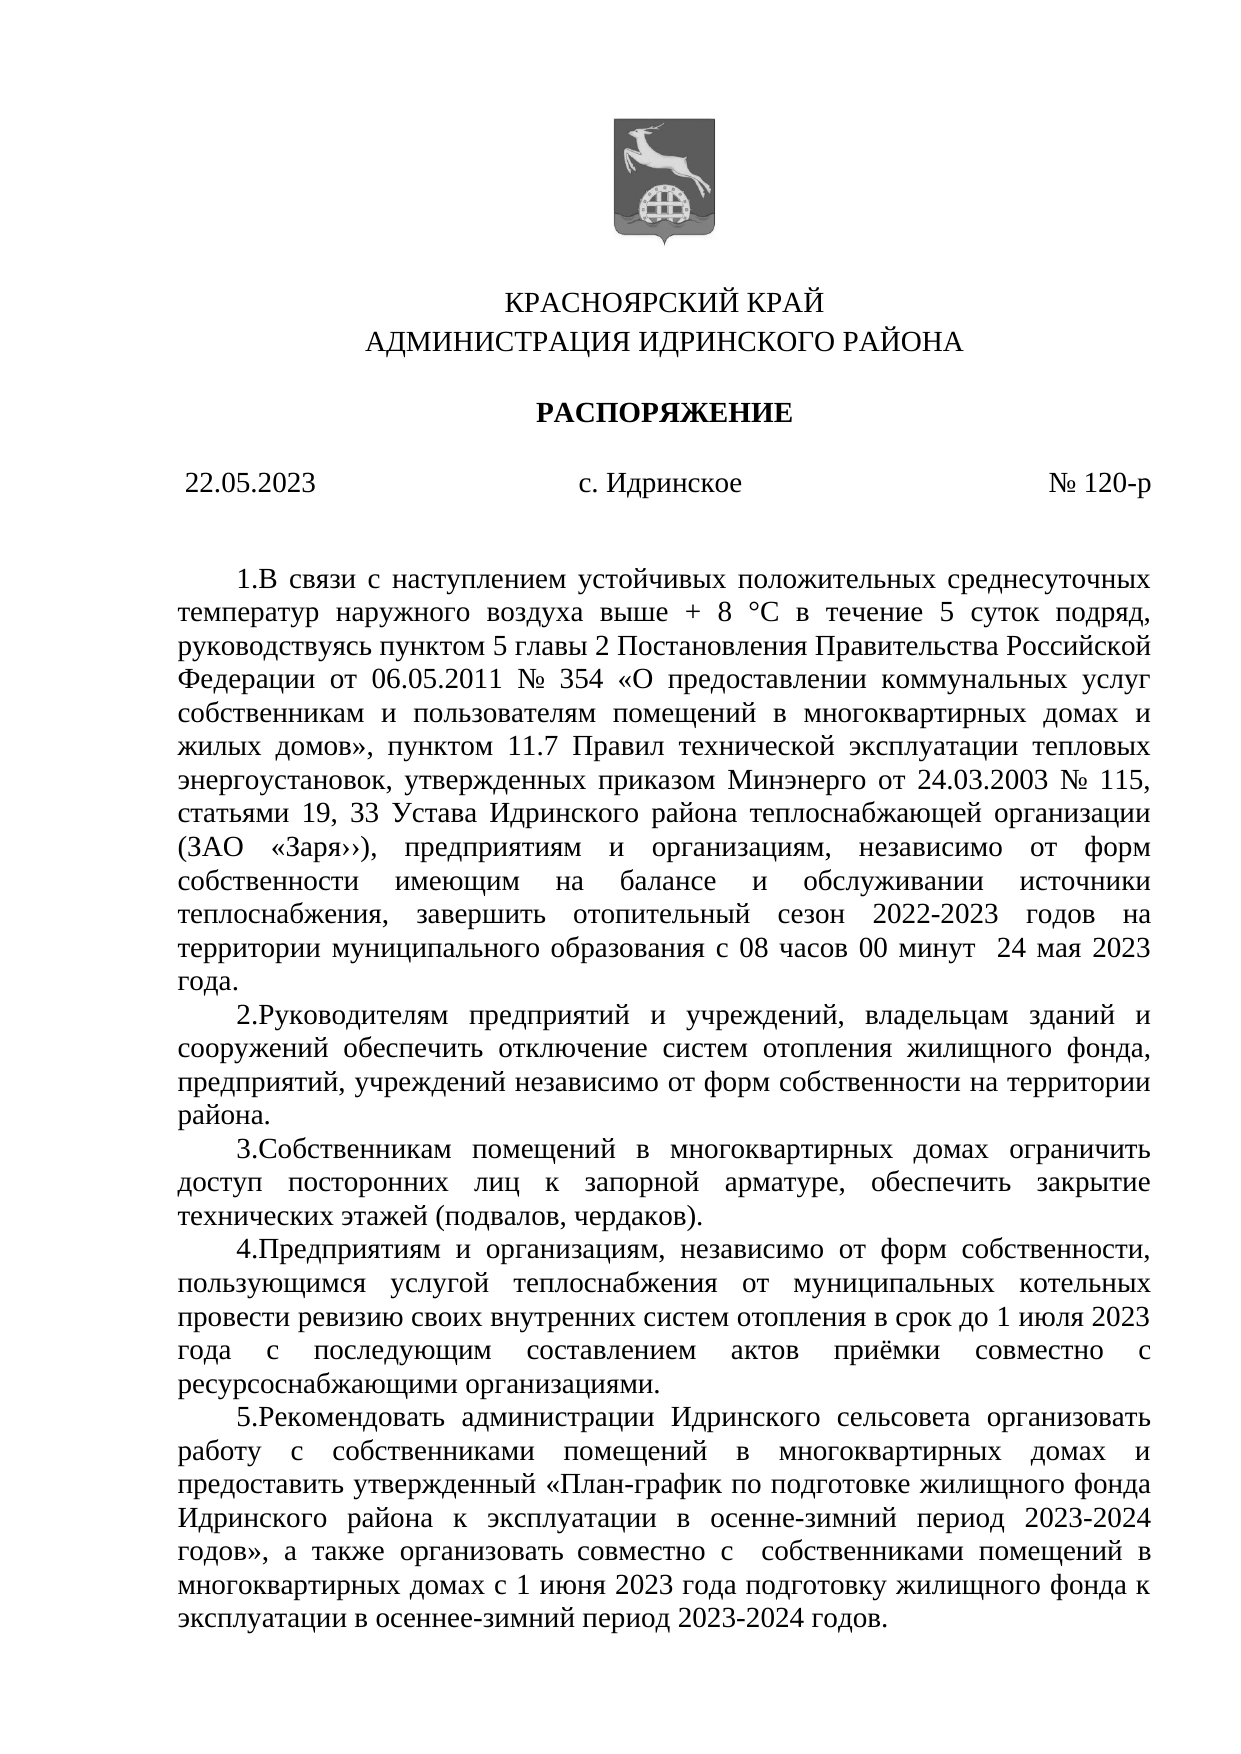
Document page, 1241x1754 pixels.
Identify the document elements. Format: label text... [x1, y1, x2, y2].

text 5.Рекомендовать администрации Идринского сельсовета организовать работу с собственниками помещений в многоквартирных домах и предоставить утвержденный «План-график по подготовке жилищного фонда Идринского района к эксплуатации в осенне-зимний период 2023-2024 годов», а также организовать совместно с собственниками помещений в многоквартирных домах с 1 июня 2023 года подготовку жилищного фонда к эксплуатации в осеннее-зимний период 2023-2024 годов. [177, 1399, 1152, 1634]
text АДМИНИСТРАЦИЯ ИДРИНСКОГО РАЙОНА [177, 324, 1152, 357]
text КРАСНОЯРСКИЙ КРАЙ [177, 285, 1152, 319]
text 22.05.2023 с. Идринское № 120-р [177, 465, 1152, 498]
text 3.Собственникам помещений в многоквартирных домах ограничить доступ посторонних лиц к запорной арматуре, обеспечить закрытие технических этажей (подвалов, чердаков). [177, 1131, 1152, 1232]
text 1.В связи с наступлением устойчивых положительных среднесуточных температур наружного воздуха выше + 8 °С в течение 5 суток подряд, руководствуясь пунктом 5 главы 2 Постановления Правительства Российской Федерации от 06.05.2011 № 354 «О предоставлении коммунальных услуг собственникам и пользователям помещений в многоквартирных домах и жилых домов», пунктом 11.7 Правил технической эксплуатации тепловых энергоустановок, утвержденных приказом Минэнерго от 24.03.2003 № 115, статьями 19, 33 Устава Идринского района теплоснабжающей организации (ЗАО «Заря››), предприятиям и организациям, независимо от форм собственности имеющим на балансе и обслуживании источники теплоснабжения, завершить отопительный сезон 2022-2023 годов на территории муниципального образования с 08 часов 00 минут 24 мая 2023 года. [177, 561, 1152, 997]
text 4.Предприятиям и организациям, независимо от форм собственности, пользующимся услугой теплоснабжения от муниципальных котельных провести ревизию своих внутренних систем отопления в срок до 1 июля 2023 года с последующим составлением актов приёмки совместно с ресурсоснабжающими организациями. [177, 1232, 1152, 1399]
text 2.Руководителям предприятий и учреждений, владельцам зданий и сооружений обеспечить отключение систем отопления жилищного фонда, предприятий, учреждений независимо от форм собственности на территории района. [177, 997, 1152, 1131]
subtitle РАСПОРЯЖЕНИЕ [177, 395, 1152, 429]
